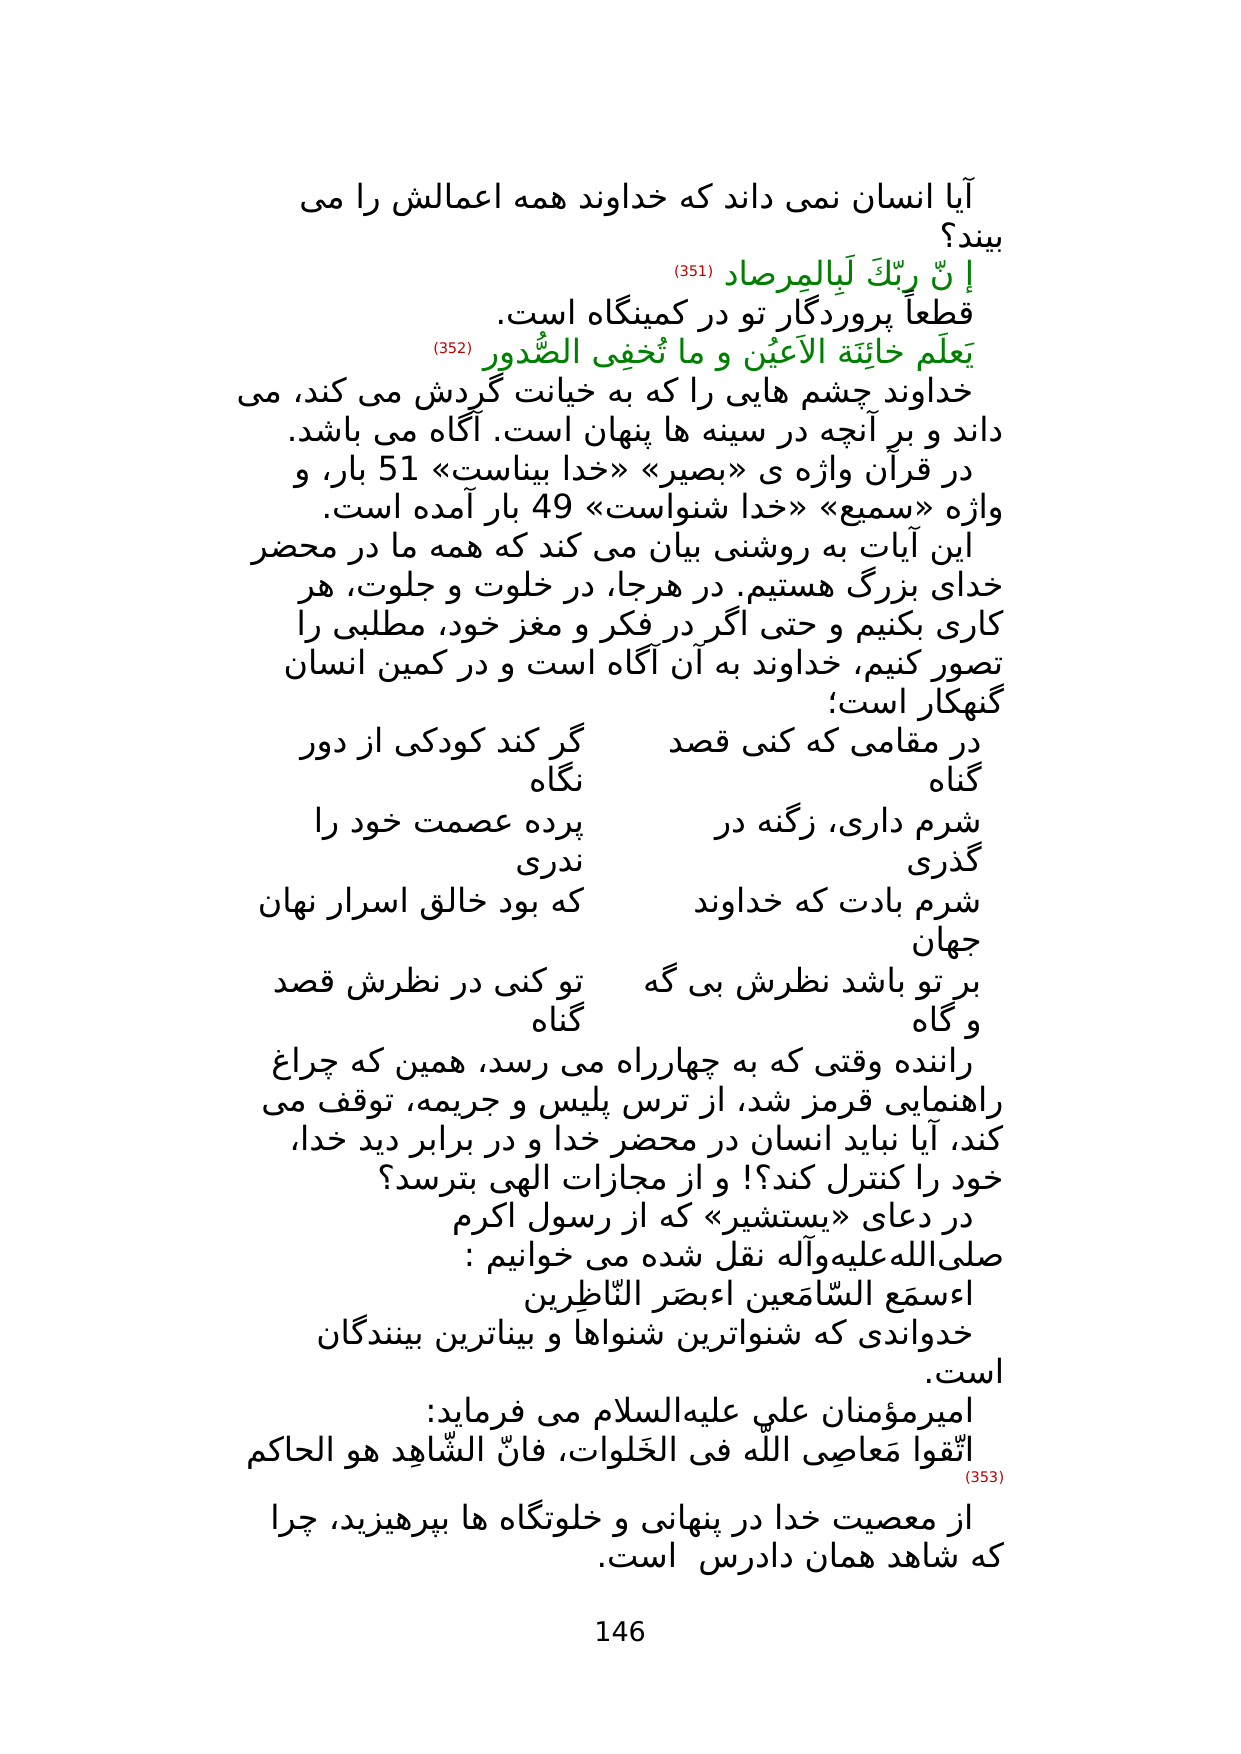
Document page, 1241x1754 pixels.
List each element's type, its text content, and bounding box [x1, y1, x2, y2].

text اءسمَع السّامَعين اءبصَر النّاظِرين [236, 1275, 1004, 1313]
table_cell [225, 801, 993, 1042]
text اتّقوا مَعاصِى اللّه فى الخَلوات، فانّ الشّاهِد هو الحاكم (353) [236, 1430, 1004, 1498]
text خدواندى كه شنواترين شنواها و بيناترين بينندگان است. [236, 1313, 1004, 1391]
text راننده وقتى كه به چهارراه مى رسد، همين كه چراغ راهنمايى قرمز شد، از ترس پليس و جريمه، توقف مى كند، آيا نبايد انسان در محضر خدا و در برابر ديد خدا، خود را كنترل كند؟! و از مجازات الهى بترسد؟ [236, 1042, 1004, 1197]
text اين آيات به روشنى بيان مى كند كه همه ما در محضر خداى بزرگ هستيم. در هرجا، در خلوت و جلوت، هر كارى بكنيم و حتى اگر در فكر و مغز خود، مطلبى را تصور كنيم، خداوند به آن آگاه است و در كمين انسان گنهكار است؛ [236, 527, 1004, 721]
text قطعاً پروردگار تو در كمينگاه است. [236, 294, 1004, 333]
text يَعلَم خائِنَة الاَعيُن و ما تُخفِى الصُّدور (352) [236, 333, 1004, 371]
text در قرآن واژه ى «بصير» «خدا بيناست» 51 بار، و واژه «سميع» «خدا شنواست» 49 بار آمده است. [236, 449, 1004, 527]
text خداوند چشم هايى را كه به خيانت گردش مى كند، مى داند و بر آنچه در سينه ها پنهان است. آگاه مى باشد. [236, 371, 1004, 449]
text إ نّ ربّكَ لَبِالمِرصاد (351) [236, 255, 1004, 294]
text از معصيت خدا در پنهانى و خلوتگاه ها بپرهيزيد، چرا كه شاهد همان دادرس ‍ است. [236, 1498, 1004, 1576]
text آيا انسان نمى داند كه خداوند همه اعمالش را مى بيند؟ [236, 177, 1004, 255]
text اميرمؤمنان على عليه‌السلام مى فرمايد: [236, 1391, 1004, 1430]
text در دعاى «يستشير» كه از رسول اكرم صلى‌الله‌عليه‌وآله نقل شده مى خوانيم : [236, 1197, 1004, 1275]
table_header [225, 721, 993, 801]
